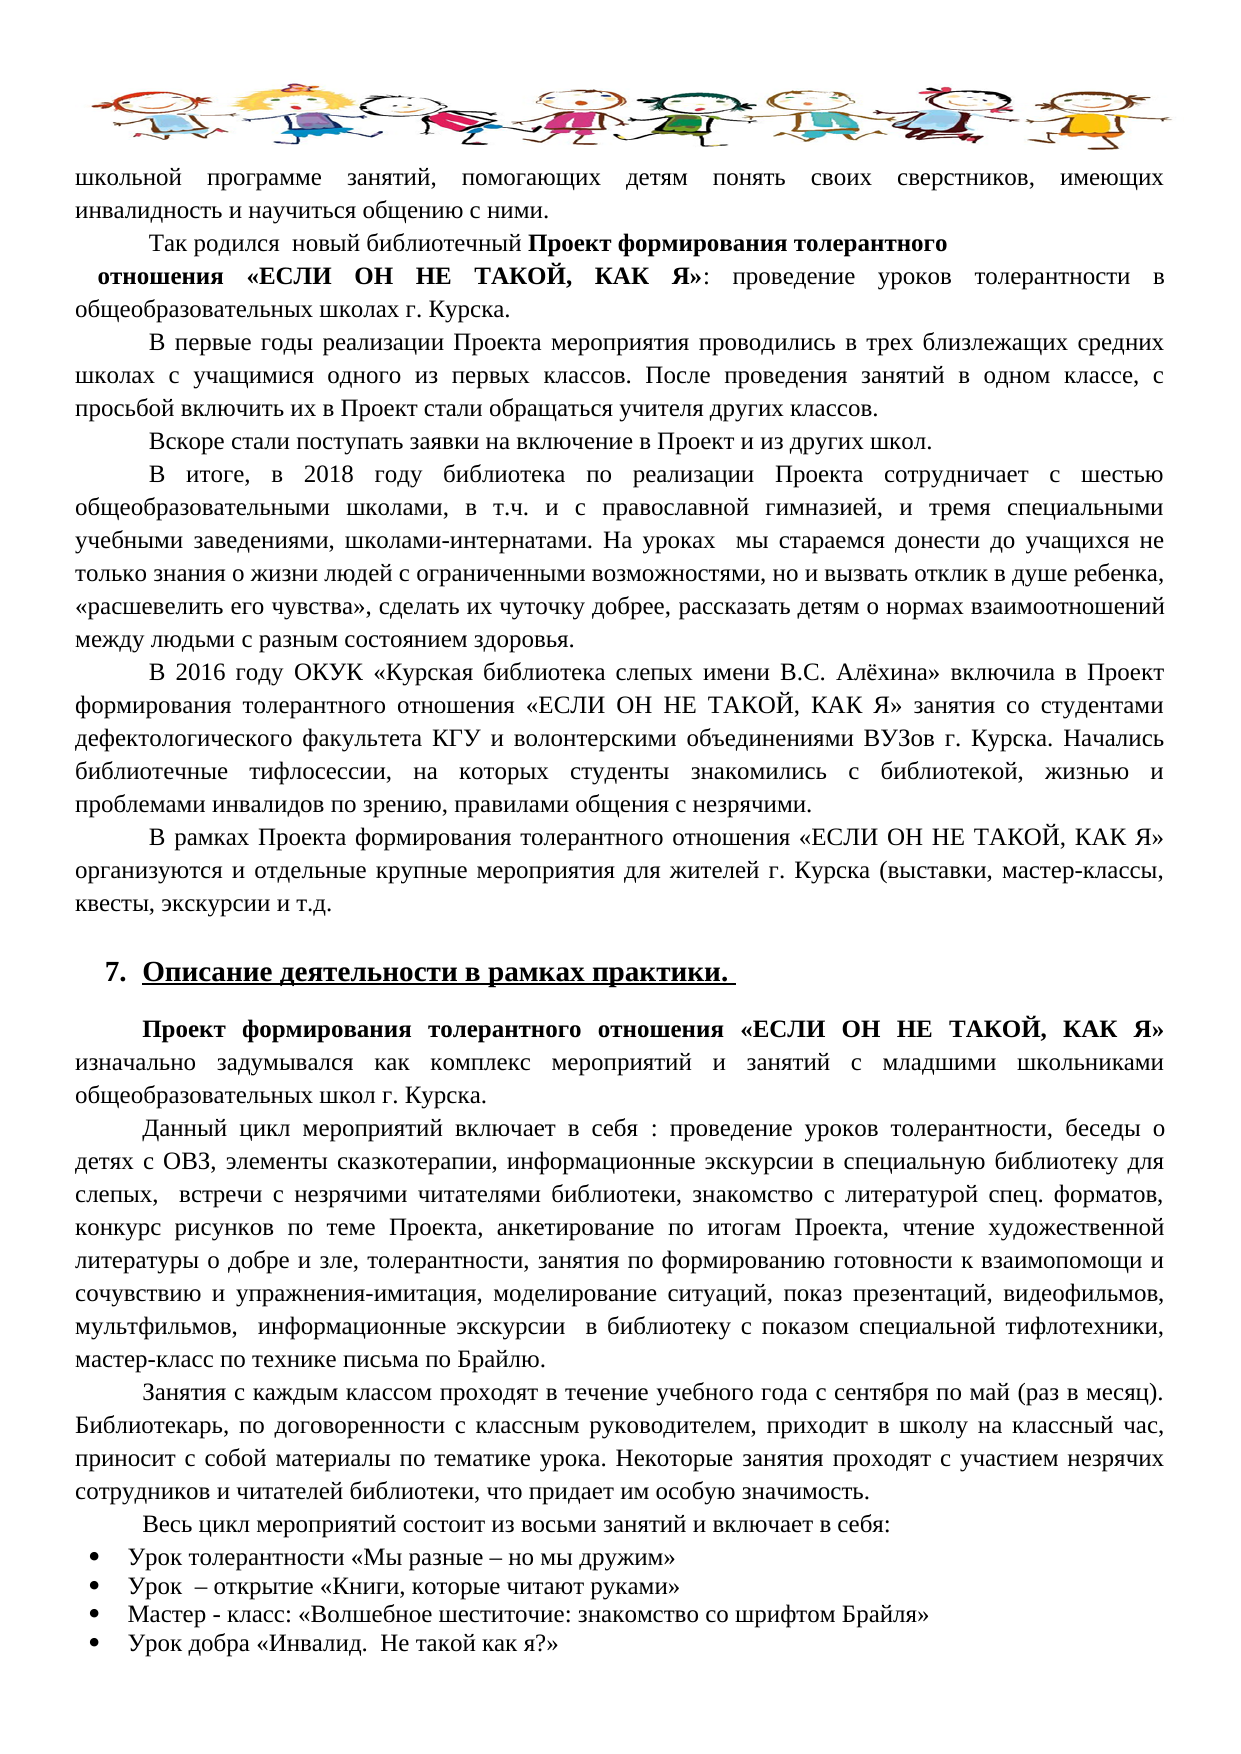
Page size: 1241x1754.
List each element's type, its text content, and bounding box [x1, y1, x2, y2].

text В итоге, в 2018 году библиотека по реализации Проекта сотрудничает с шестью общеобразовательными школами, в т.ч. и с православной гимназией, и тремя специальными учебными заведениями, школами-интернатами. На уроках мы стараемся донести до учащихся не только знания о жизни людей с ограниченными возможностями, но и вызвать отклик в душе ребенка, «расшевелить его чувства», сделать их чуточку добрее, рассказать детям о нормах взаимоотношений между людьми с разным состоянием здоровья. [75, 459, 1165, 653]
list Мастер - класс: «Волшебное шеститочие: знакомство со шрифтом Брайля» [90, 1599, 1165, 1628]
text Занятия с каждым классом проходят в течение учебного года с сентября по май (раз в месяц). Библиотекарь, по договоренности с классным руководителем, приходит в школу на классный час, приносит с собой материалы по тематике урока. Некоторые занятия проходят с участием незрячих сотрудников и читателей библиотеки, что придает им особую значимость. [75, 1377, 1165, 1505]
text Весь цикл мероприятий состоит из восьми занятий и включает в себя: [75, 1509, 1165, 1538]
text отношения «ЕСЛИ ОН НЕ ТАКОЙ, КАК Я»: проведение уроков толерантности в общеобразовательных школах г. Курска. [75, 261, 1165, 323]
list Описание деятельности в рамках практики. [104, 954, 1165, 988]
text В первые годы реализации Проекта мероприятия проводились в трех близлежащих средних школах с учащимися одного из первых классов. После проведения занятий в одном классе, с просьбой включить их в Проект стали обращаться учителя других классов. [75, 327, 1165, 422]
list Урок толерантности «Мы разные – но мы дружим» [90, 1542, 1165, 1571]
text В рамках Проекта формирования толерантного отношения «ЕСЛИ ОН НЕ ТАКОЙ, КАК Я» организуются и отдельные крупные мероприятия для жителей г. Курска (выставки, мастер-классы, квесты, экскурсии и т.д. [75, 822, 1165, 917]
text Так родился новый библиотечный Проект формирования толерантного [75, 228, 1165, 257]
picture [75, 75, 1184, 158]
text Проект формирования толерантного отношения «ЕСЛИ ОН НЕ ТАКОЙ, КАК Я» изначально задумывался как комплекс мероприятий и занятий с младшими школьниками общеобразовательных школ г. Курска. [75, 1014, 1165, 1108]
list Урок – открытие «Книги, которые читают руками» [90, 1571, 1165, 1599]
list Урок добра «Инвалид. Не такой как я?» [90, 1628, 1165, 1657]
text Вскоре стали поступать заявки на включение в Проект и из других школ. [75, 426, 1165, 455]
text Данный цикл мероприятий включает в себя : проведение уроков толерантности, беседы о детях с ОВЗ, элементы сказкотерапии, информационные экскурсии в специальную библиотеку для слепых, встречи с незрячими читателями библиотеки, знакомство с литературой спец. форматов, конкурс рисунков по теме Проекта, анкетирование по итогам Проекта, чтение художественной литературы о добре и зле, толерантности, занятия по формированию готовности к взаимопомощи и сочувствию и упражнения-имитация, моделирование ситуаций, показ презентаций, видеофильмов, мультфильмов, информационные экскурсии в библиотеку с показом специальной тифлотехники, мастер-класс по технике письма по Брайлю. [75, 1113, 1165, 1373]
text В 2016 году ОКУК «Курская библиотека слепых имени В.С. Алёхина» включила в Проект формирования толерантного отношения «ЕСЛИ ОН НЕ ТАКОЙ, КАК Я» занятия со студентами дефектологического факультета КГУ и волонтерскими объединениями ВУЗов г. Курска. Начались библиотечные тифлосессии, на которых студенты знакомились с библиотекой, жизнью и проблемами инвалидов по зрению, правилами общения с незрячими. [75, 657, 1165, 818]
